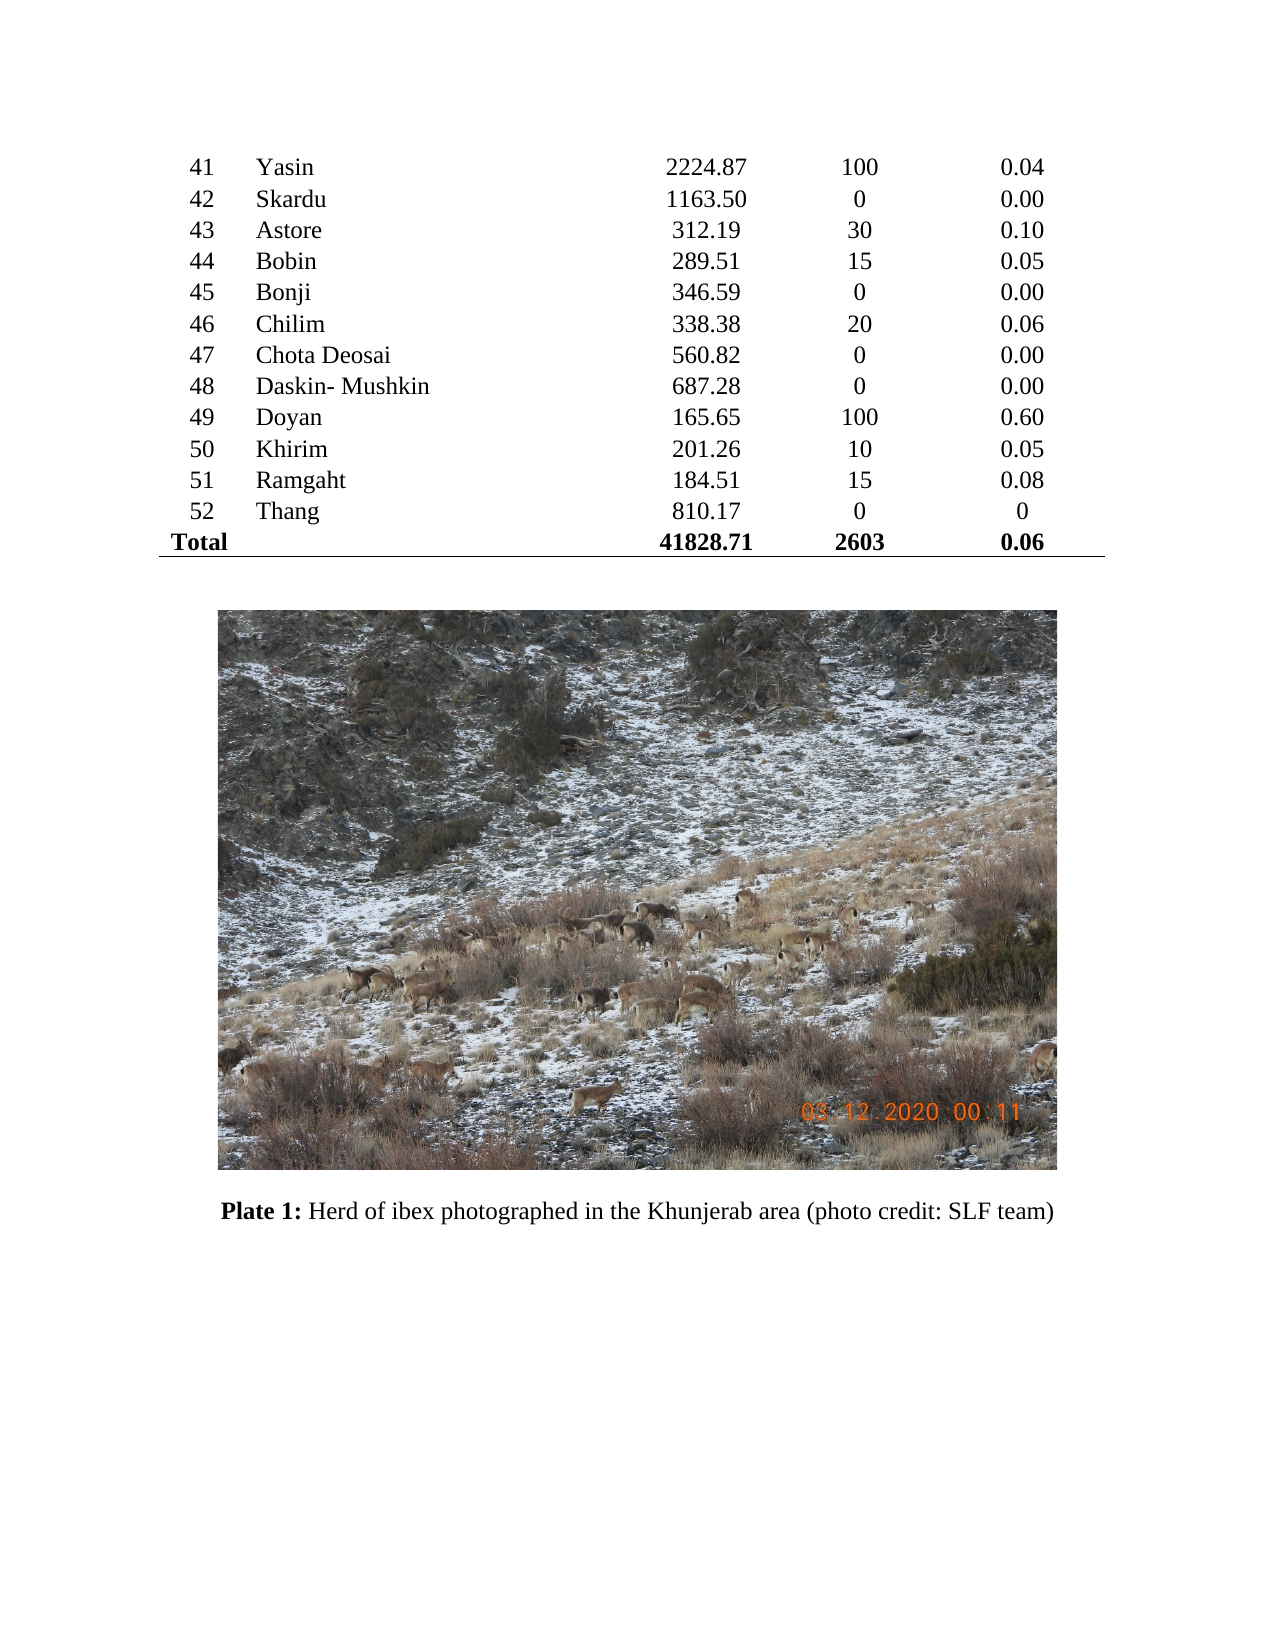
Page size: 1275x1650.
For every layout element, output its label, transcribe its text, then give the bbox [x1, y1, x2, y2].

text Plate 1: Herd of ibex photographed in the Khunjerab area (photo credit: SLF team) [150, 1196, 1125, 1225]
table_cell 42 [159, 181, 244, 212]
table_cell Khirim [244, 431, 633, 462]
table_cell 312.19 [633, 213, 780, 244]
table_cell 1163.50 [633, 181, 780, 212]
table_cell 50 [159, 431, 244, 462]
table_cell 20 [780, 306, 939, 337]
table_cell Yasin [244, 150, 633, 181]
table_cell Doyan [244, 400, 633, 431]
table_cell Bobin [244, 244, 633, 275]
table_cell 15 [780, 463, 939, 494]
table_cell 30 [780, 213, 939, 244]
table_cell 0.04 [939, 150, 1105, 181]
table_cell Chilim [244, 306, 633, 337]
table_cell Bonji [244, 275, 633, 306]
table_cell 41828.71 [633, 525, 780, 556]
table_cell 289.51 [633, 244, 780, 275]
table_cell 44 [159, 244, 244, 275]
table_cell 52 [159, 494, 244, 525]
table_cell 0.06 [939, 525, 1105, 556]
table_cell 10 [780, 431, 939, 462]
picture [217, 610, 1058, 1170]
table_cell 201.26 [633, 431, 780, 462]
table_cell 0.00 [939, 275, 1105, 306]
table_cell 0.06 [939, 306, 1105, 337]
table_cell 687.28 [633, 369, 780, 400]
table_cell 100 [780, 150, 939, 181]
table_cell 346.59 [633, 275, 780, 306]
table_cell 2603 [780, 525, 939, 556]
table_cell Chota Deosai [244, 338, 633, 369]
table_cell 0.60 [939, 400, 1105, 431]
table_cell 100 [780, 400, 939, 431]
table_cell 0.05 [939, 431, 1105, 462]
table_cell 51 [159, 463, 244, 494]
table_cell 560.82 [633, 338, 780, 369]
table_cell 0 [780, 338, 939, 369]
table_cell 0 [780, 369, 939, 400]
table_cell 46 [159, 306, 244, 337]
table_cell 0.05 [939, 244, 1105, 275]
table_cell Ramgaht [244, 463, 633, 494]
table_cell 0.00 [939, 338, 1105, 369]
table_cell 0.00 [939, 369, 1105, 400]
table_cell 43 [159, 213, 244, 244]
table_cell Daskin- Mushkin [244, 369, 633, 400]
table_cell 2224.87 [633, 150, 780, 181]
table_cell 0.10 [939, 213, 1105, 244]
table_cell 0.00 [939, 181, 1105, 212]
table_cell Thang [244, 494, 633, 525]
table_cell 184.51 [633, 463, 780, 494]
table_cell 15 [780, 244, 939, 275]
table_cell 0 [780, 181, 939, 212]
table_cell 0 [780, 275, 939, 306]
table_cell Astore [244, 213, 633, 244]
table_cell 0 [939, 494, 1105, 525]
table_cell 49 [159, 400, 244, 431]
table_cell 47 [159, 338, 244, 369]
table_cell 45 [159, 275, 244, 306]
table_cell 165.65 [633, 400, 780, 431]
table_cell Skardu [244, 181, 633, 212]
table_cell 48 [159, 369, 244, 400]
table_cell 41 [159, 150, 244, 181]
table_cell Total [159, 525, 633, 556]
table_cell 810.17 [633, 494, 780, 525]
table_cell 0 [780, 494, 939, 525]
table_cell 0.08 [939, 463, 1105, 494]
table_cell 338.38 [633, 306, 780, 337]
